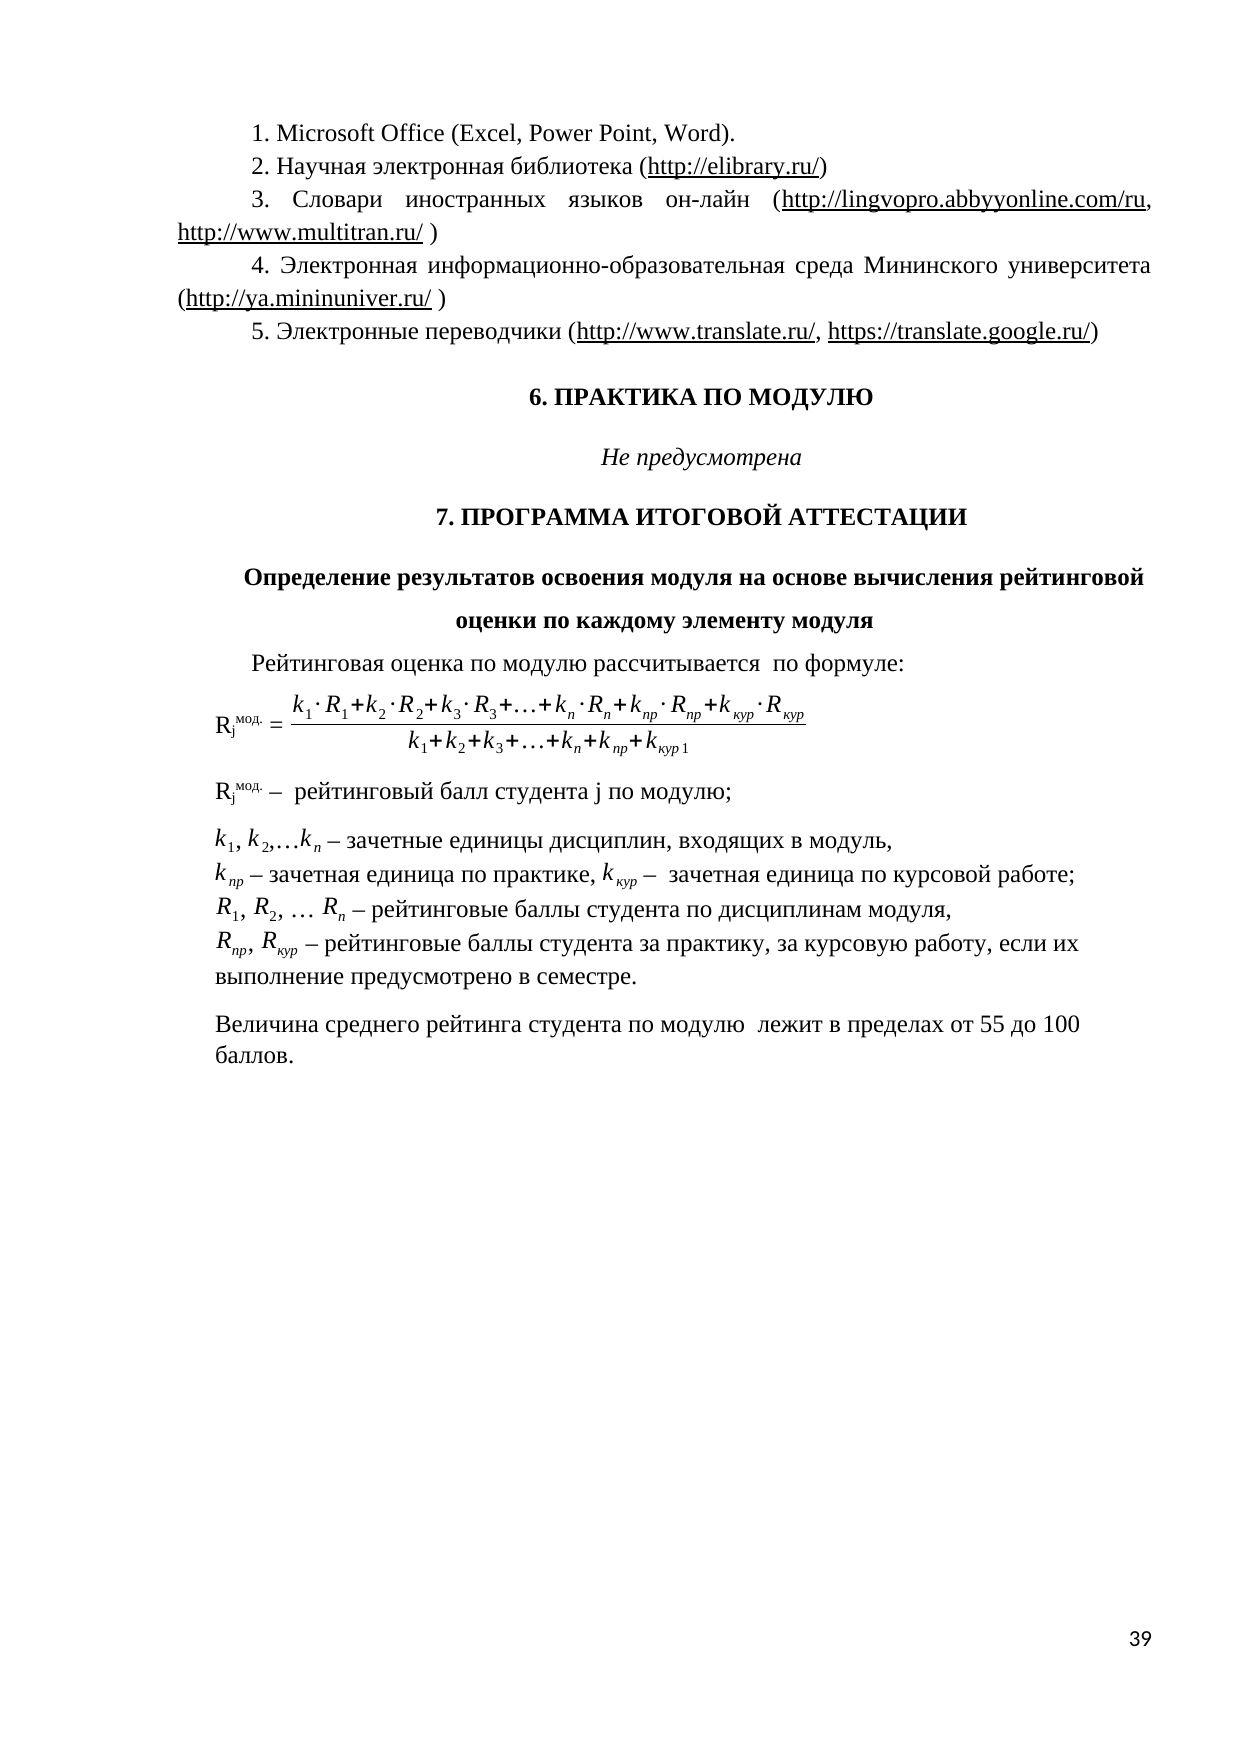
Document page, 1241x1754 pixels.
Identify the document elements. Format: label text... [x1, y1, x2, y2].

text 6. ПРАКТИКА ПО МОДУЛЮ [177, 382, 1152, 411]
text 5. Электронные переводчики (http://www.translate.ru/, https://translate.google.ru/) [177, 316, 1152, 345]
text 4. Электронная информационно-образовательная среда Мининского университета (http://ya.mininuniver.ru/ ) [177, 250, 1152, 312]
text 3. Словари иностранных языков он-лайн (http://lingvopro.abbyyonline.com/ru, http://www.multitran.ru/ ) [177, 184, 1152, 246]
text Не предусмотрена [177, 442, 1152, 471]
text , , … – рейтинговые баллы студента по дисциплинам модуля, [215, 893, 1152, 924]
text 2. Научная электронная библиотека (http://elibrary.ru/) [177, 151, 1152, 180]
text Рейтинговая оценка по модулю рассчитывается по формуле: [177, 648, 1152, 677]
text 1. Microsoft Office (Excel, Power Point, Word). [177, 118, 1152, 147]
text , ,… – зачетные единицы дисциплин, входящих в модуль, [215, 824, 1152, 856]
text Определение результатов освоения модуля на основе вычисления рейтинговой оценки по каждому элементу модуля [177, 562, 1152, 633]
text 7. ПРОГРАММА ИТОГОВОЙ АТТЕСТАЦИИ [177, 502, 1152, 531]
text , – рейтинговые баллы студента за практику, за курсовую работу, если их выполнение предусмотрено в семестре. [215, 927, 1152, 990]
text – зачетная единица по практике, – зачетная единица по курсовой работе; [215, 858, 1152, 890]
text Величина среднего рейтинга студента по модулю лежит в пределах от 55 до 100 баллов. [215, 1009, 1152, 1069]
text Rjмод. – рейтинговый балл студента j по модулю; [215, 776, 1152, 805]
text Rjмод. = [215, 691, 1152, 757]
